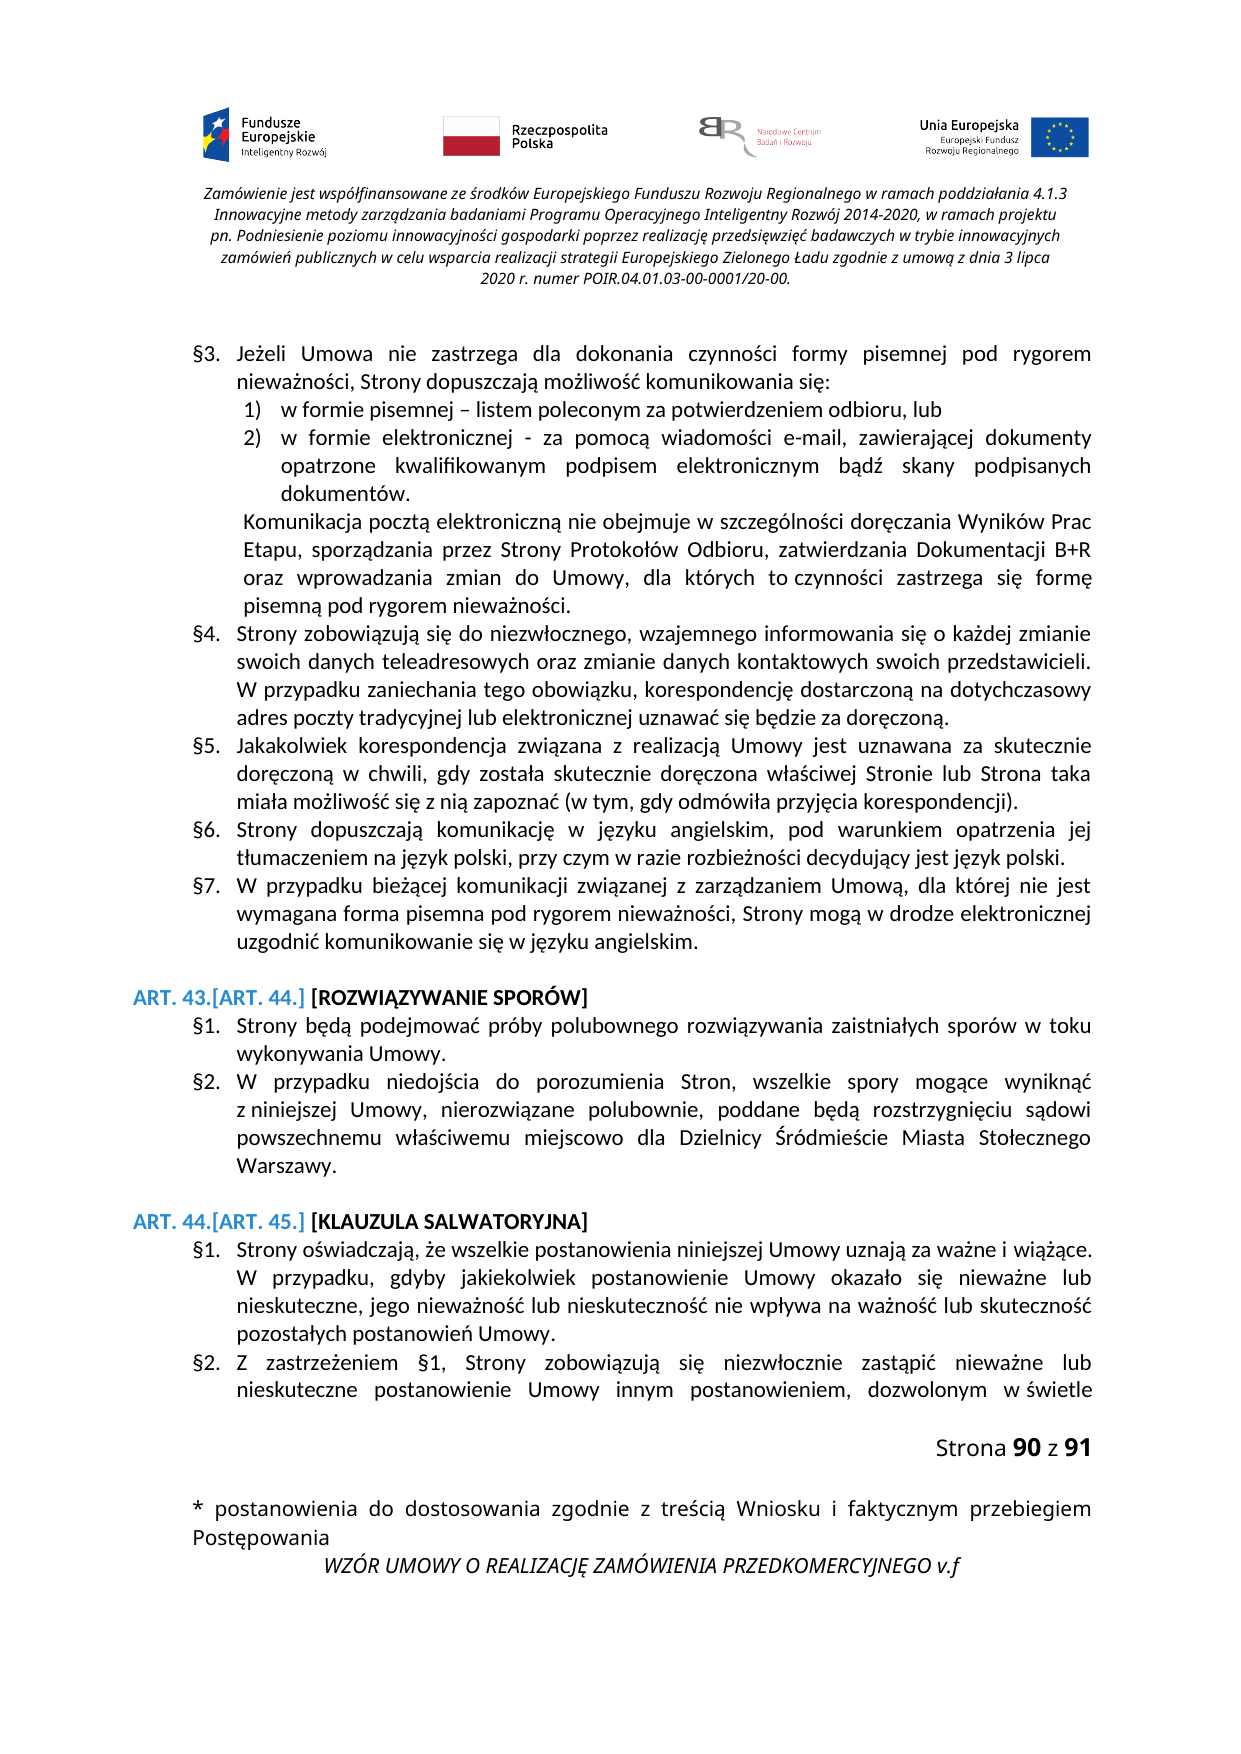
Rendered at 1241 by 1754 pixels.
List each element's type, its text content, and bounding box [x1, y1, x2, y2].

text Komunikacja pocztą elektroniczną nie obejmuje w szczególności doręczania Wyników Prac Etapu, sporządzania przez Strony Protokołów Odbioru, zatwierdzania Dokumentacji B+R oraz wprowadzania zmian do Umowy, dla których to czynności zastrzega się formę pisemną pod rygorem nieważności. [243, 507, 1093, 619]
list Strony zobowiązują się do niezwłocznego, wzajemnego informowania się o każdej zmianie swoich danych teleadresowych oraz zmianie danych kontaktowych swoich przedstawicieli. W przypadku zaniechania tego obowiązku, korespondencję dostarczoną na dotychczasowy adres poczty tradycyjnej lub elektronicznej uznawać się będzie za doręczoną. [192, 619, 1093, 731]
list Jeżeli Umowa nie zastrzega dla dokonania czynności formy pisemnej pod rygorem nieważności, Strony dopuszczają możliwość komunikowania się: [192, 339, 1093, 395]
list W przypadku bieżącej komunikacji związanej z zarządzaniem Umową, dla której nie jest wymagana forma pisemna pod rygorem nieważności, Strony mogą w drodze elektronicznej uzgodnić komunikowanie się w języku angielskim. [192, 871, 1093, 955]
picture [203, 107, 1089, 162]
list Strony będą podejmować próby polubownego rozwiązywania zaistniałych sporów w toku wykonywania Umowy. [192, 1011, 1093, 1067]
subtitle [KLAUZULA SALWATORYJNA] [133, 1207, 1093, 1236]
list Jakakolwiek korespondencja związana z realizacją Umowy jest uznawana za skutecznie doręczoną w chwili, gdy została skutecznie doręczona właściwej Stronie lub Strona taka miała możliwość się z nią zapoznać (w tym, gdy odmówiła przyjęcia korespondencji). [192, 731, 1093, 815]
list w formie elektronicznej - za pomocą wiadomości e-mail, zawierającej dokumenty opatrzone kwalifikowanym podpisem elektronicznym bądź skany podpisanych dokumentów. [243, 423, 1093, 507]
subtitle [ROZWIĄZYWANIE SPORÓW] [133, 983, 1093, 1011]
list Strony dopuszczają komunikację w języku angielskim, pod warunkiem opatrzenia jej tłumaczeniem na język polski, przy czym w razie rozbieżności decydujący jest język polski. [192, 815, 1093, 871]
list W przypadku niedojścia do porozumienia Stron, wszelkie spory mogące wyniknąć z niniejszej Umowy, nierozwiązane polubownie, poddane będą rozstrzygnięciu sądowi powszechnemu właściwemu miejscowo dla Dzielnicy Śródmieście Miasta Stołecznego Warszawy. [192, 1067, 1093, 1179]
list w formie pisemnej – listem poleconym za potwierdzeniem odbioru, lub [243, 395, 1093, 423]
list Strony oświadczają, że wszelkie postanowienia niniejszej Umowy uznają za ważne i wiążące. W przypadku, gdyby jakiekolwiek postanowienie Umowy okazało się nieważne lub nieskuteczne, jego nieważność lub nieskuteczność nie wpływa na ważność lub skuteczność pozostałych postanowień Umowy. [192, 1236, 1093, 1348]
